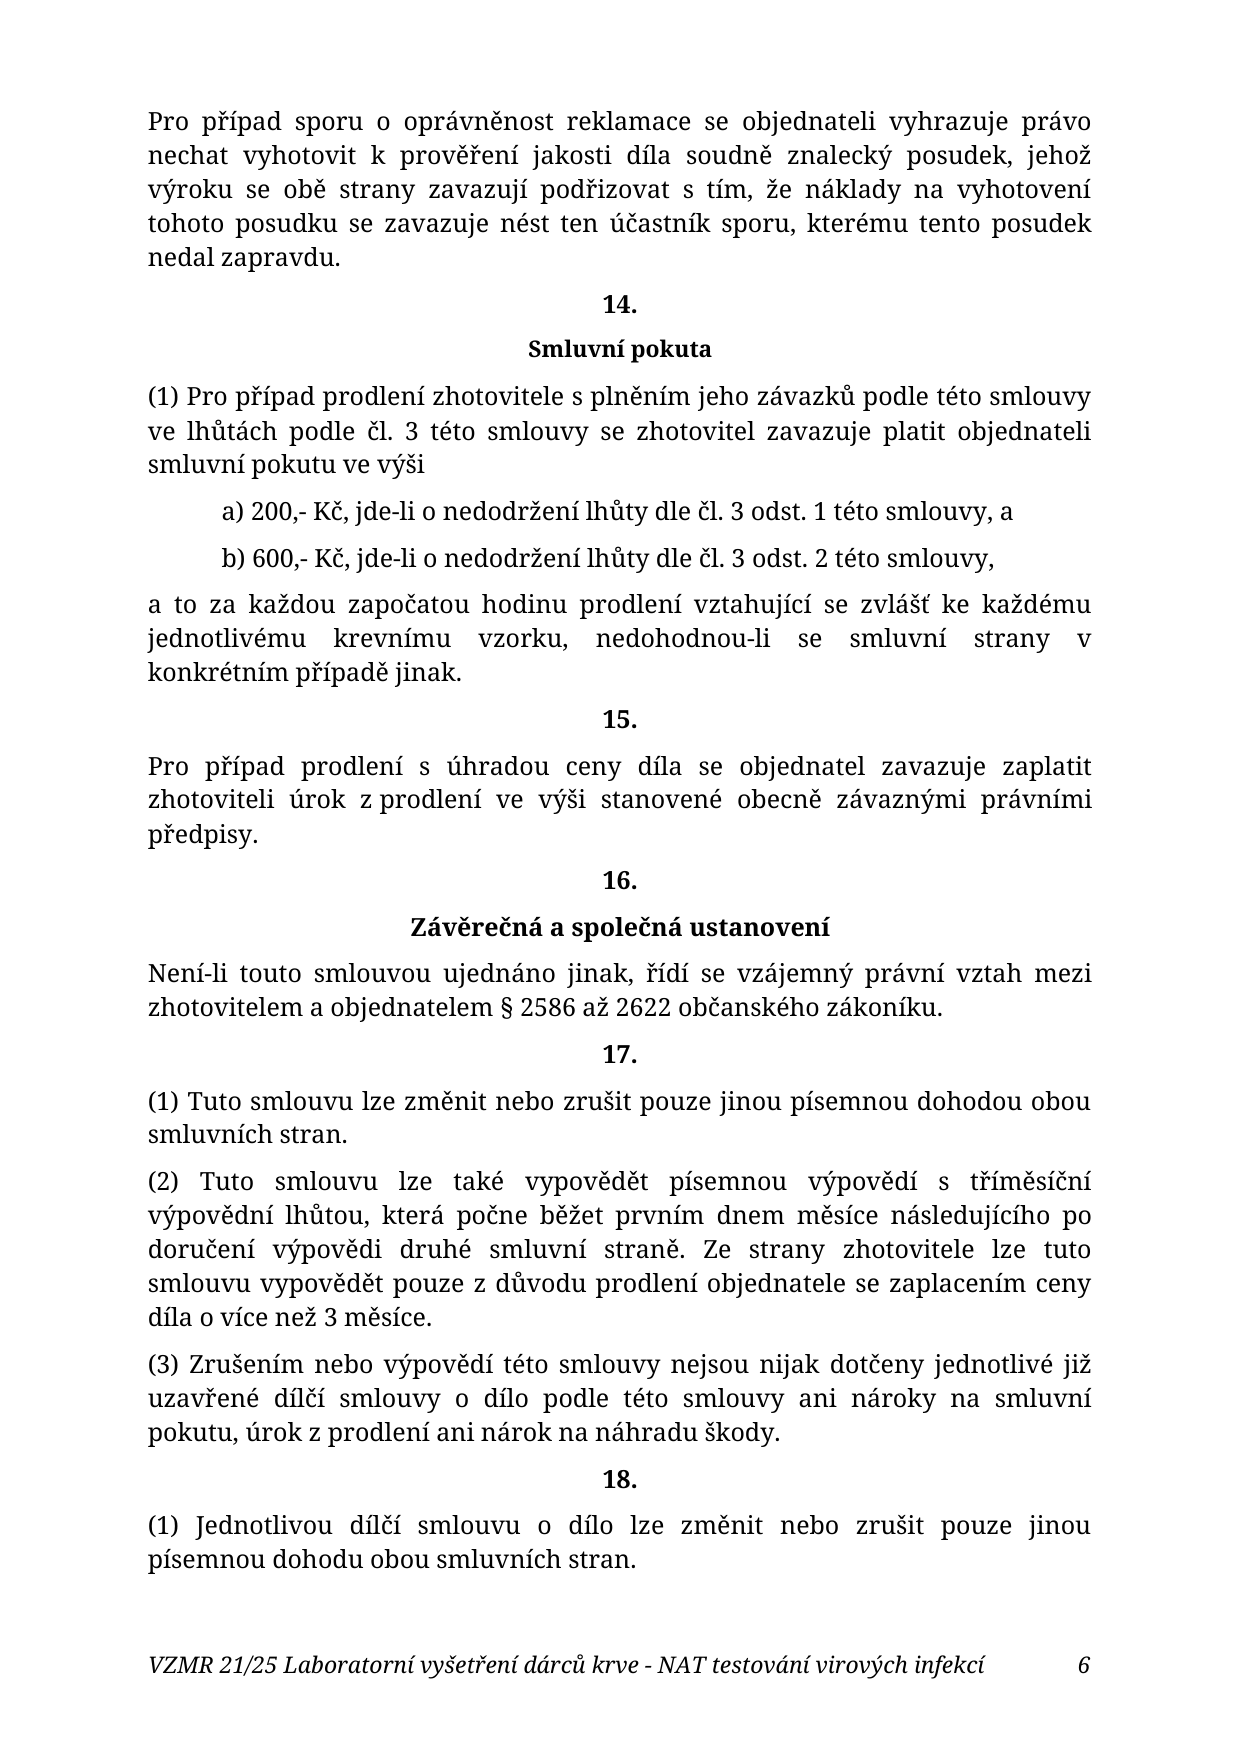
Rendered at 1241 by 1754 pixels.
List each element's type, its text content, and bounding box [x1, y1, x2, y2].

text (1) Pro případ prodlení zhotovitele s plněním jeho závazků podle této smlouvy ve lhůtách podle čl. 3 této smlouvy se zhotovitel zavazuje platit objednateli smluvní pokutu ve výši [148, 379, 1093, 481]
text 16. [148, 863, 1093, 897]
text (1) Jednotlivou dílčí smlouvu o dílo lze změnit nebo zrušit pouze jinou písemnou dohodu obou smluvních stran. [148, 1508, 1093, 1576]
text Pro případ prodlení s úhradou ceny díla se objednatel zavazuje zaplatit zhotoviteli úrok z prodlení ve výši stanovené obecně závaznými právními předpisy. [148, 748, 1093, 850]
text a to za každou započatou hodinu prodlení vztahující se zvlášť ke každému jednotlivému krevnímu vzorku, nedohodnou-li se smluvní strany v konkrétním případě jinak. [148, 587, 1093, 689]
text 14. [148, 286, 1093, 320]
text 18. [148, 1461, 1093, 1495]
text Smluvní pokuta [148, 333, 1093, 364]
text 17. [148, 1037, 1093, 1071]
text 15. [148, 702, 1093, 736]
text Není-li touto smlouvou ujednáno jinak, řídí se vzájemný právní vztah mezi zhotovitelem a objednatelem § 2586 až 2622 občanského zákoníku. [148, 956, 1093, 1024]
text (3) Zrušením nebo výpovědí této smlouvy nejsou nijak dotčeny jednotlivé již uzavřené dílčí smlouvy o dílo podle této smlouvy ani nároky na smluvní pokutu, úrok z prodlení ani nárok na náhradu škody. [148, 1347, 1093, 1449]
text (2) Tuto smlouvu lze také vypovědět písemnou výpovědí s tříměsíční výpovědní lhůtou, která počne běžet prvním dnem měsíce následujícího po doručení výpovědi druhé smluvní straně. Ze strany zhotovitele lze tuto smlouvu vypovědět pouze z důvodu prodlení objednatele se zaplacením ceny díla o více než 3 měsíce. [148, 1164, 1093, 1334]
text b) 600,- Kč, jde-li o nedodržení lhůty dle čl. 3 odst. 2 této smlouvy, [221, 540, 1093, 574]
text (1) Tuto smlouvu lze změnit nebo zrušit pouze jinou písemnou dohodou obou smluvních stran. [148, 1083, 1093, 1151]
text Závěrečná a společná ustanovení [148, 909, 1093, 943]
text a) 200,- Kč, jde-li o nedodržení lhůty dle čl. 3 odst. 1 této smlouvy, a [221, 494, 1093, 528]
text Pro případ sporu o oprávněnost reklamace se objednateli vyhrazuje právo nechat vyhotovit k prověření jakosti díla soudně znalecký posudek, jehož výroku se obě strany zavazují podřizovat s tím, že náklady na vyhotovení tohoto posudku se zavazuje nést ten účastník sporu, kterému tento posudek nedal zapravdu. [148, 103, 1093, 274]
